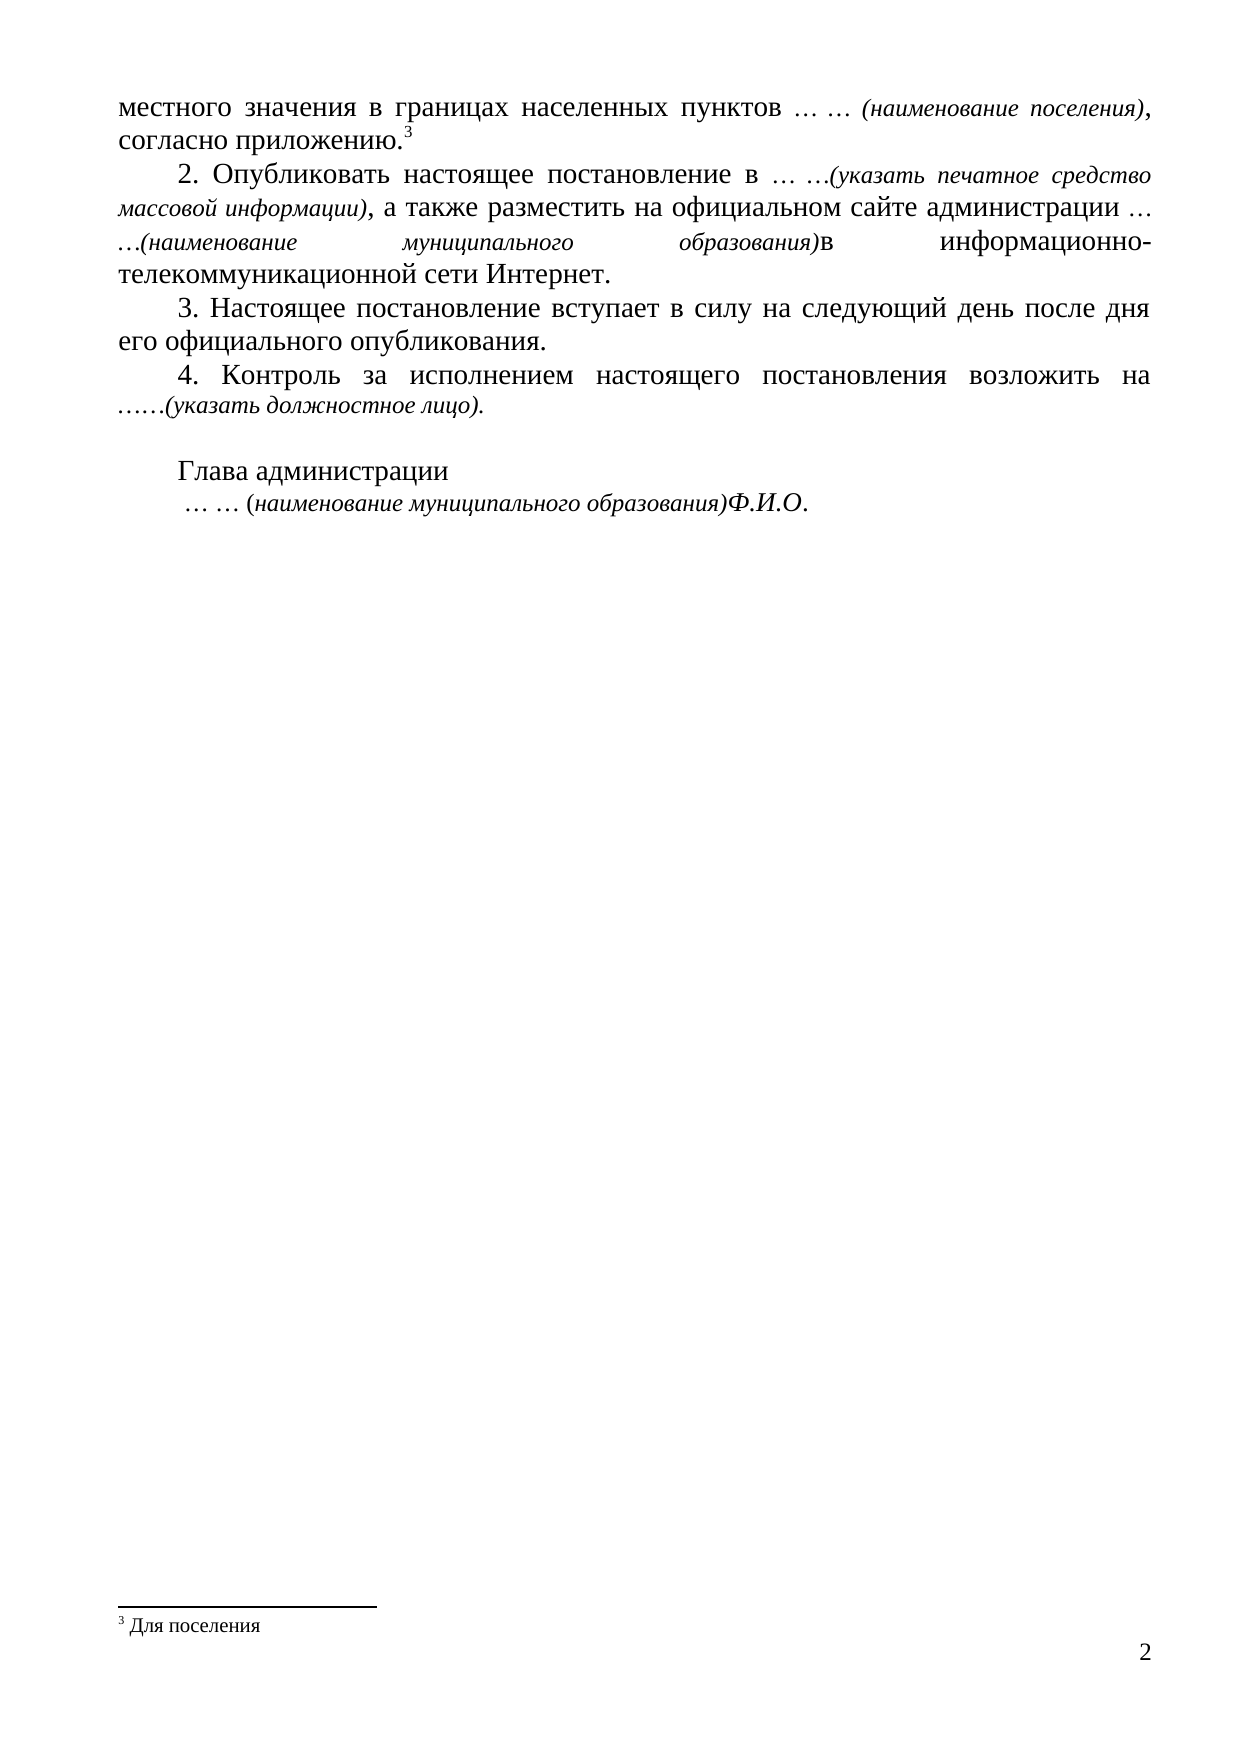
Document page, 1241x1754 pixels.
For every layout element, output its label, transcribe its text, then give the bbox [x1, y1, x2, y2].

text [118, 89, 1152, 156]
text Глава администрации [118, 453, 1152, 486]
text 4. Контроль за исполнением настоящего постановления возложить на … …(указать должностное лицо). [118, 357, 1152, 419]
text 3. Настоящее постановление вступает в силу на следующий день после дня его официального опубликования. [118, 290, 1152, 357]
text 2. Опубликовать настоящее постановление в … …(указать печатное средство массовой информации), а также разместить на официальном сайте администрации … …(наименование муниципального образования)в информационно-телекоммуникационной сети Интернет. [118, 156, 1152, 290]
text … … (наименование муниципального образования)Ф.И.О. [118, 486, 1152, 517]
